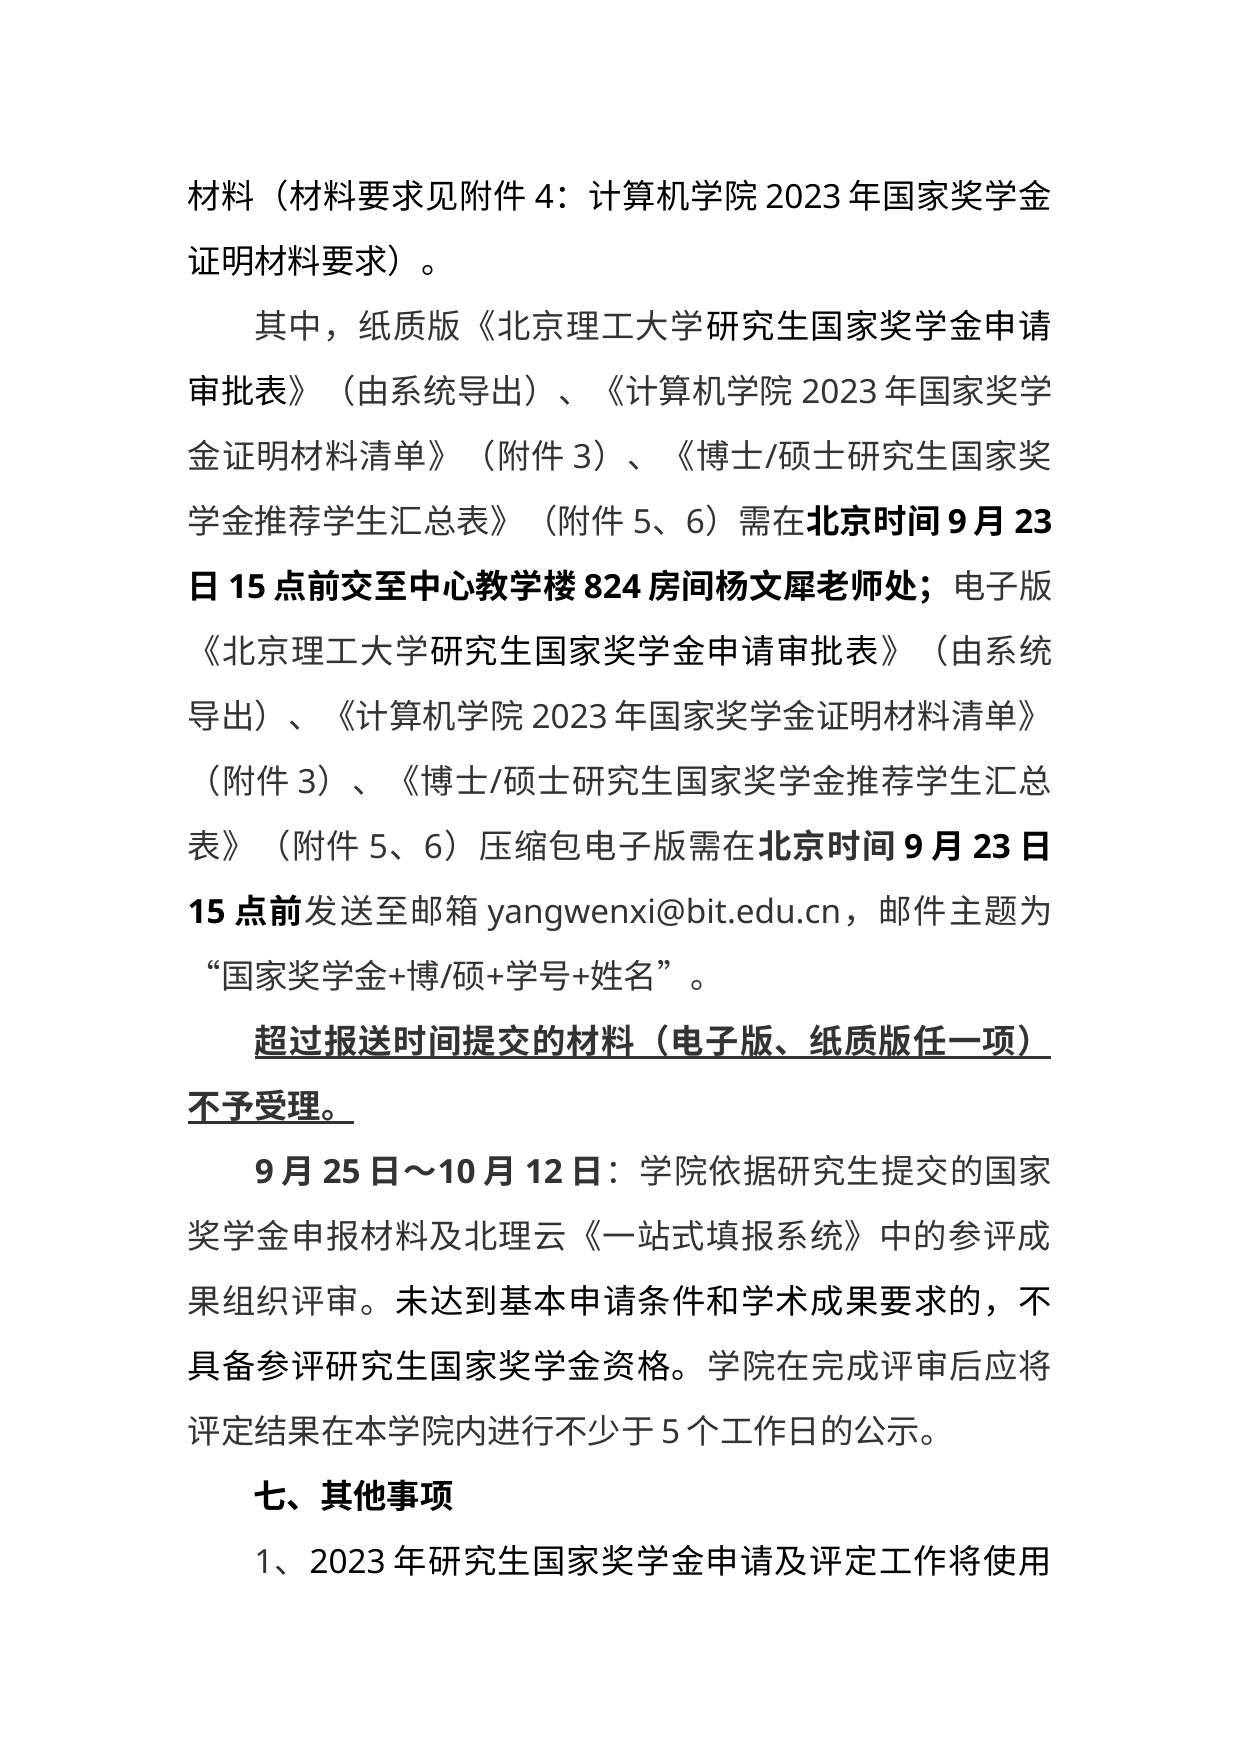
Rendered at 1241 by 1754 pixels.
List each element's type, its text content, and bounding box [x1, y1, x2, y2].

subtitle 七、其他事项 [253, 1462, 1053, 1527]
text 9月25日～10月12日：学院依据研究生提交的国家奖学金申报材料及北理云《一站式填报系统》中的参评成果组织评审。未达到基本申请条件和学术成果要求的，不具备参评研究生国家奖学金资格。学院在完成评审后应将评定结果在本学院内进行不少于5个工作日的公示。 [187, 1137, 1053, 1462]
text 超过报送时间提交的材料（电子版、纸质版任一项）不予受理。 [187, 1007, 1053, 1137]
text 其中，纸质版《北京理工大学研究生国家奖学金申请审批表》（由系统导出）、《计算机学院2023年国家奖学金证明材料清单》（附件3）、《博士/硕士研究生国家奖学金推荐学生汇总表》（附件5、6）需在北京时间9月23日15点前交至中心教学楼824房间杨文犀老师处；电子版《北京理工大学研究生国家奖学金申请审批表》（由系统导出）、《计算机学院2023年国家奖学金证明材料清单》（附件3）、《博士/硕士研究生国家奖学金推荐学生汇总表》（附件5、6）压缩包电子版需在北京时间9月23日15点前发送至邮箱yangwenxi@bit.edu.cn，邮件主题为“国家奖学金+博/硕+学号+姓名”。 [187, 292, 1053, 1007]
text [187, 162, 1053, 292]
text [187, 1527, 1053, 1592]
